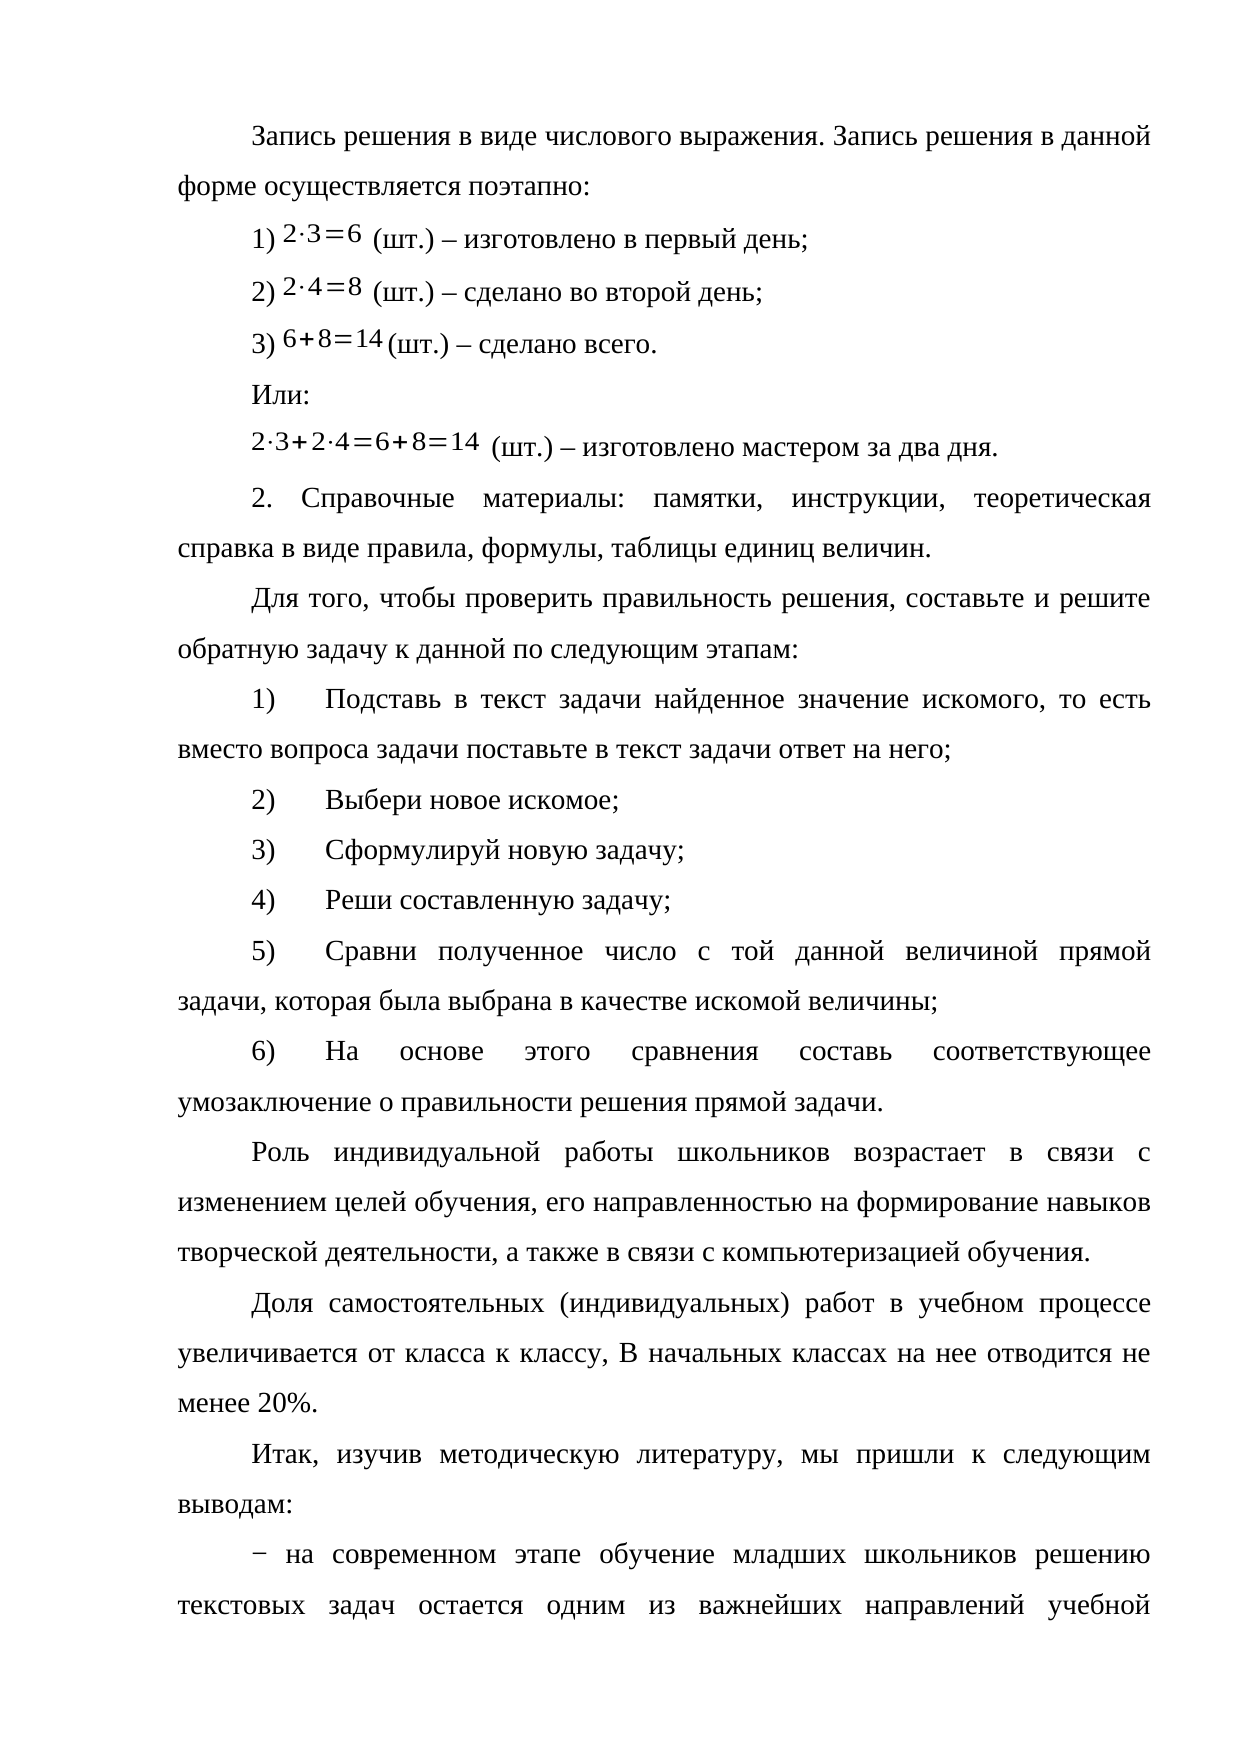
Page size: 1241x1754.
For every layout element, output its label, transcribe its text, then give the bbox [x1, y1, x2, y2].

text Итак, изучив методическую литературу, мы пришли к следующим выводам: [177, 1436, 1152, 1520]
text 3) (шт.) – сделано всего. [177, 324, 1152, 360]
text (шт.) – изготовлено мастером за два дня. [177, 427, 1152, 463]
text Роль индивидуальной работы школьников возрастает в связи с изменением целей обучения, его направленностью на формирование навыков творческой деятельности, а также в связи с компьютеризацией обучения. [177, 1134, 1152, 1268]
list Реши составленную задачу; [177, 882, 1152, 916]
list На основе этого сравнения составь соответствующее умозаключение о правильности решения прямой задачи. [177, 1033, 1152, 1117]
text Доля самостоятельных (индивидуальных) работ в учебном процессе увеличивается от класса к классу, В начальных классах на нее отводится не менее 20%. [177, 1285, 1152, 1419]
list Подставь в текст задачи найденное значение искомого, то есть вместо вопроса задачи поставьте в текст задачи ответ на него; [177, 681, 1152, 765]
text Для того, чтобы проверить правильность решения, составьте и решите обратную задачу к данной по следующим этапам: [177, 581, 1152, 664]
text Или: [177, 377, 1152, 410]
text 1) (шт.) – изготовлено в первый день; [177, 219, 1152, 255]
list 2. Справочные материалы: памятки, инструкции, теоретическая справка в виде правила, формулы, таблицы единиц величин. [177, 480, 1152, 564]
list Сформулируй новую задачу; [177, 832, 1152, 866]
list Выбери новое искомое; [177, 782, 1152, 815]
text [177, 1536, 1152, 1620]
text 2) (шт.) – сделано во второй день; [177, 271, 1152, 307]
list Сравни полученное число с той данной величиной прямой задачи, которая была выбрана в качестве искомой величины; [177, 933, 1152, 1017]
text Запись решения в виде числового выражения. Запись решения в данной форме осуществляется поэтапно: [177, 118, 1152, 202]
